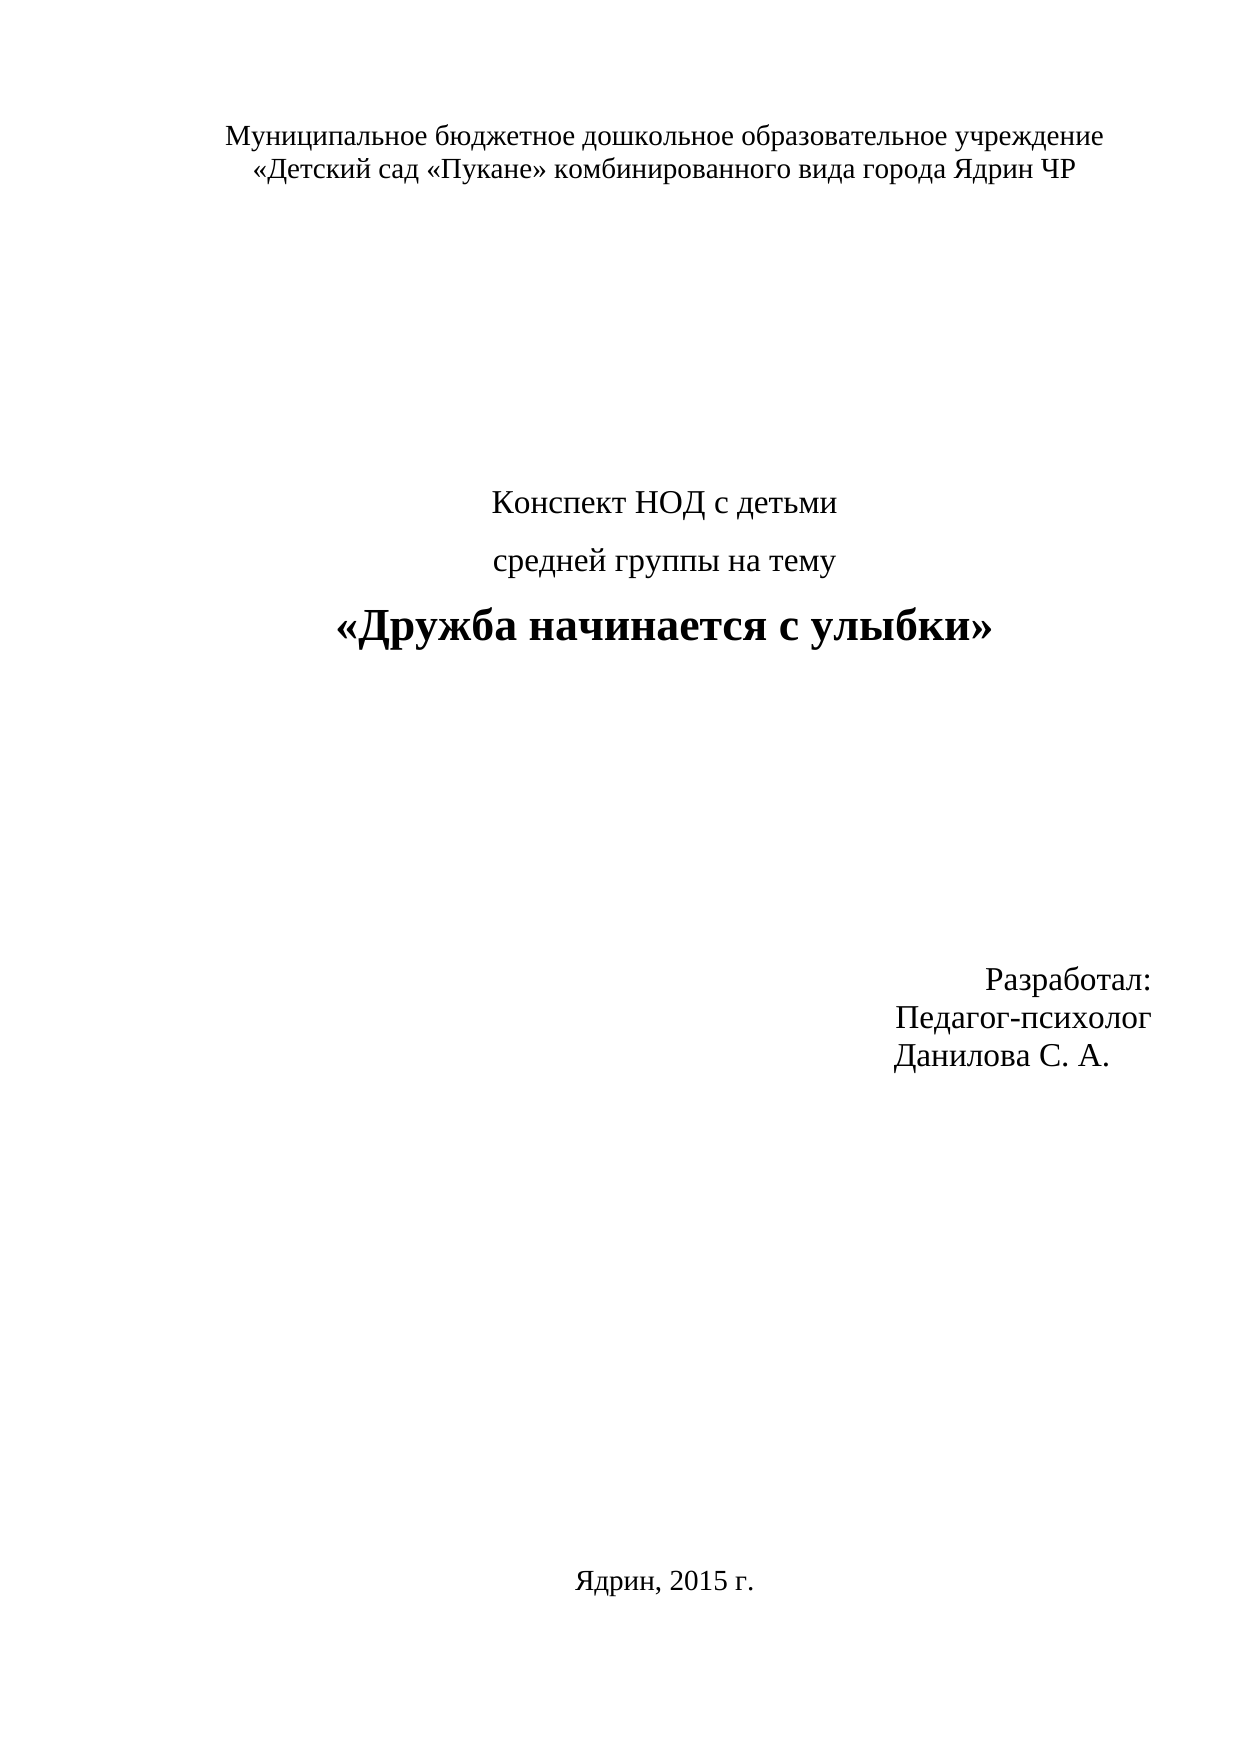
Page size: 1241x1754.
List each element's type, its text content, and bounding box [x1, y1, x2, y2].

text Данилова С. А. [177, 1036, 1152, 1074]
text Ядрин, 2015 г. [177, 1563, 1152, 1596]
text Конспект НОД с детьми [177, 482, 1152, 521]
text «Дружба начинается с улыбки» [177, 597, 1152, 650]
text Разработал: [177, 959, 1152, 997]
text Муниципальное бюджетное дошкольное образовательное учреждение «Детский сад «Пукане» комбинированного вида города Ядрин ЧР [177, 118, 1152, 185]
text средней группы на тему [177, 540, 1152, 578]
text Педагог-психолог [177, 997, 1152, 1036]
